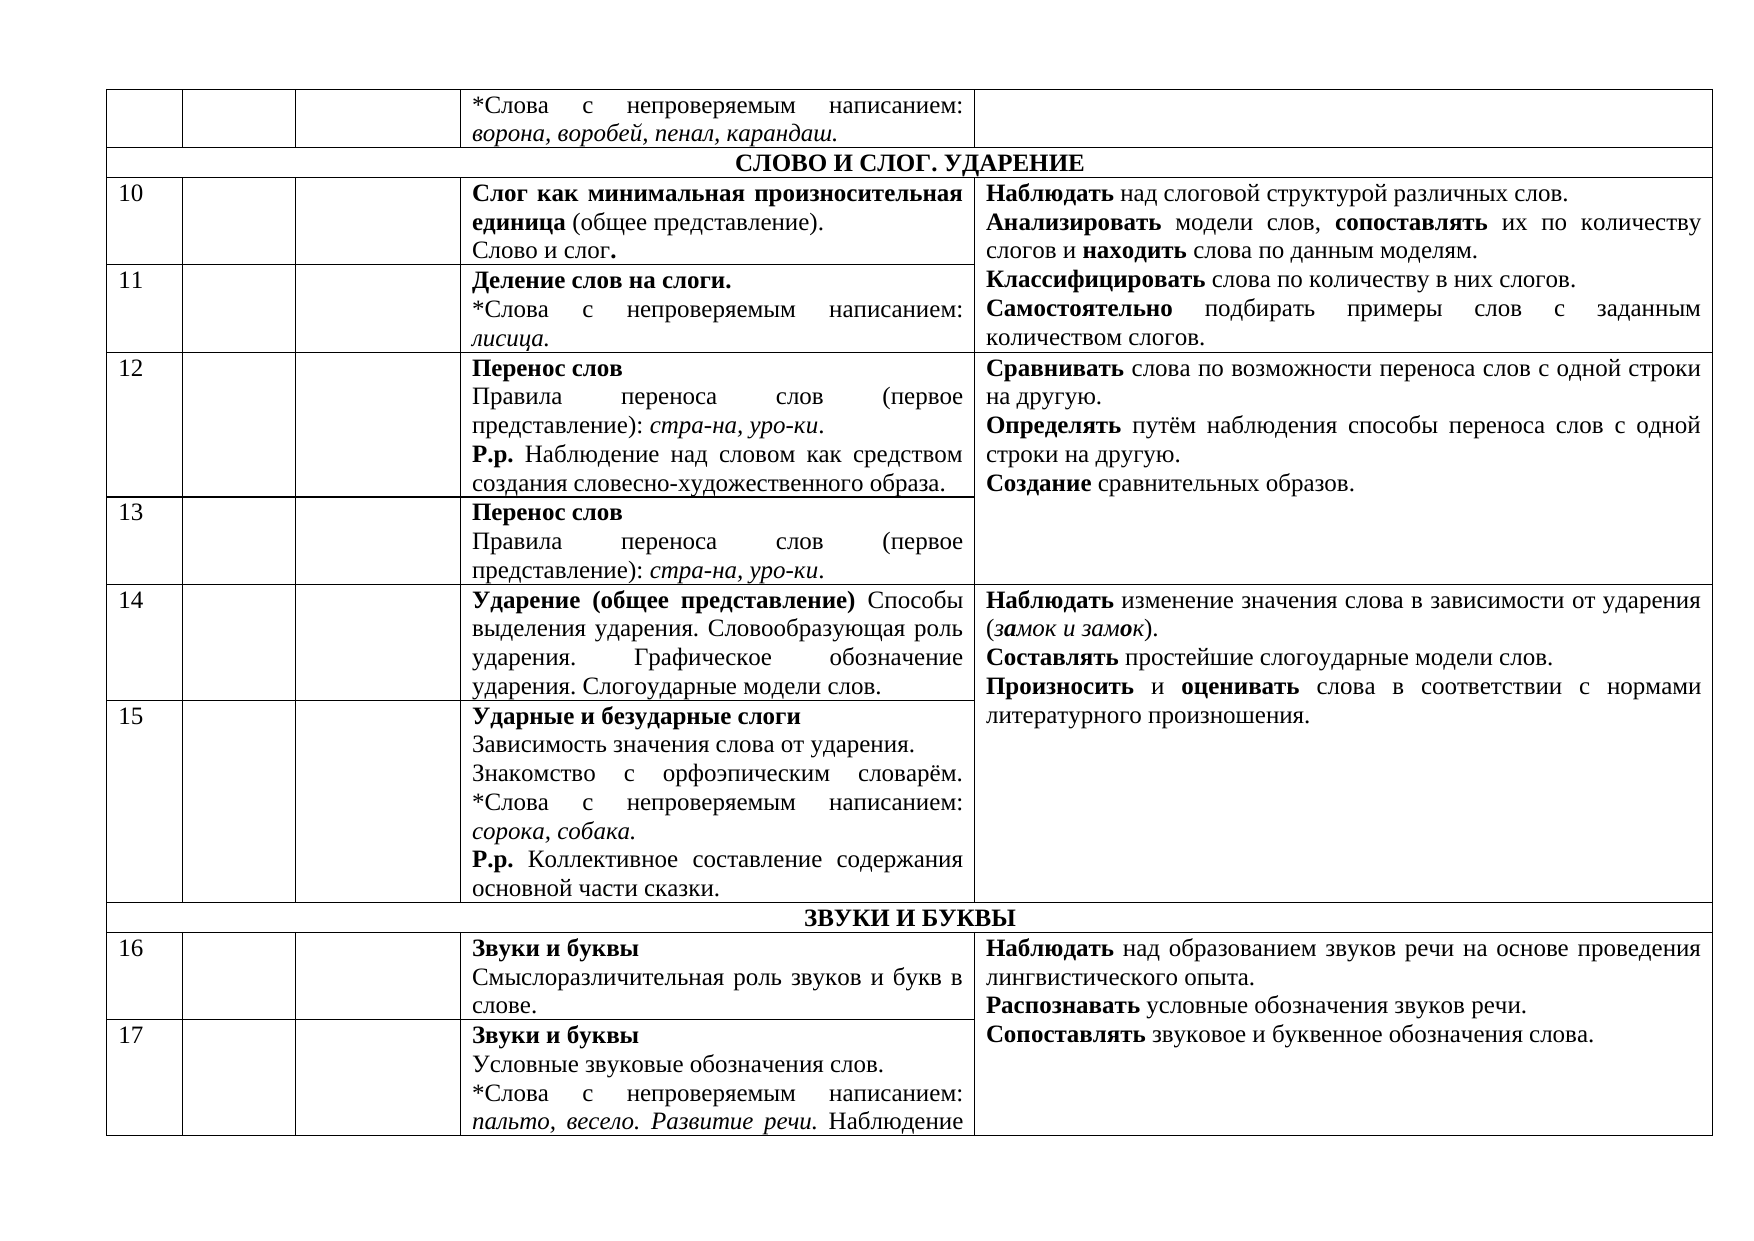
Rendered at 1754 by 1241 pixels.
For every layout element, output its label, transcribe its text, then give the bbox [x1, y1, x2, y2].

table_cell Перенос слов Правила переноса слов (первое представление): стра-на, уро-ки. [461, 498, 974, 584]
table_cell 10 [107, 178, 182, 264]
table_cell 12 [107, 353, 182, 496]
table_cell [296, 498, 460, 584]
table_cell 9 [107, 90, 182, 147]
table_cell [296, 353, 460, 496]
table_cell [183, 1020, 295, 1135]
table_cell [183, 701, 295, 902]
table_cell Наблюдать над слоговой структурой различных слов. Анализировать модели слов, сопоставлять их по количеству слогов и находить слова по данным моделям. Классифицировать слова по количеству в них слогов. Самостоятельно подбирать примеры слов с заданным количеством слогов. [975, 178, 1712, 352]
table_cell 17 [107, 1020, 182, 1135]
table_cell 16 [107, 933, 182, 1019]
table_cell [296, 701, 460, 902]
table_cell 11 [107, 265, 182, 352]
table_cell ЗВУКИ И БУКВЫ [107, 903, 1712, 932]
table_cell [461, 90, 974, 147]
table_cell Слог как минимальная произносительная единица (общее представление). Слово и слог. [461, 178, 974, 264]
table_cell [183, 933, 295, 1019]
table_cell Ударение (общее представление) Способы выделения ударения. Словообразующая роль ударения. Графическое обозначение ударения. Слогоударные модели слов. [461, 585, 974, 700]
table_cell [296, 933, 460, 1019]
table_cell Звуки и буквы Смыслоразличительная роль звуков и букв в слове. [461, 933, 974, 1019]
table_cell СЛОВО И СЛОГ. УДАРЕНИЕ [107, 148, 1712, 177]
table_cell Ударные и безударные слоги Зависимость значения слова от ударения. Знакомство с орфоэпическим словарём. *Слова с непроверяемым написанием: сорока, собака. Р.р. Коллективное составление содержания основной части сказки. [461, 701, 974, 902]
table_cell [296, 265, 460, 352]
table_cell [296, 90, 460, 147]
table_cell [461, 1020, 974, 1135]
table_cell Наблюдать над образованием звуков речи на основе проведения лингвистического опыта. Распознавать условные обозначения звуков речи. Сопоставлять звуковое и буквенное обозначения слова. [975, 933, 1712, 1135]
table_cell Перенос слов Правила переноса слов (первое представление): стра-на, уро-ки. Р.р. Наблюдение над словом как средством создания словесно-художественного образа. [461, 353, 974, 496]
table_cell [296, 178, 460, 264]
table_cell 14 [107, 585, 182, 700]
table_cell [183, 178, 295, 264]
table_cell Деление слов на слоги. *Слова с непроверяемым написанием: лисица. [461, 265, 974, 352]
table_cell 15 [107, 701, 182, 902]
table_cell [183, 353, 295, 496]
table_cell [296, 1020, 460, 1135]
table_cell [183, 585, 295, 700]
table_cell [183, 90, 295, 147]
table_cell Сравнивать слова по возможности переноса слов с одной строки на другую. Определять путём наблюдения способы переноса слов с одной строки на другую. Создание сравнительных образов. [975, 353, 1712, 584]
table_cell [183, 265, 295, 352]
table_cell 13 [107, 498, 182, 584]
table_cell [296, 585, 460, 700]
table_cell Наблюдать изменение значения слова в зависимости от ударения (замок и замок). Составлять простейшие слогоударные модели слов. Произносить и оценивать слова в соответствии с нормами литературного произношения. [975, 585, 1712, 902]
table_cell [183, 498, 295, 584]
